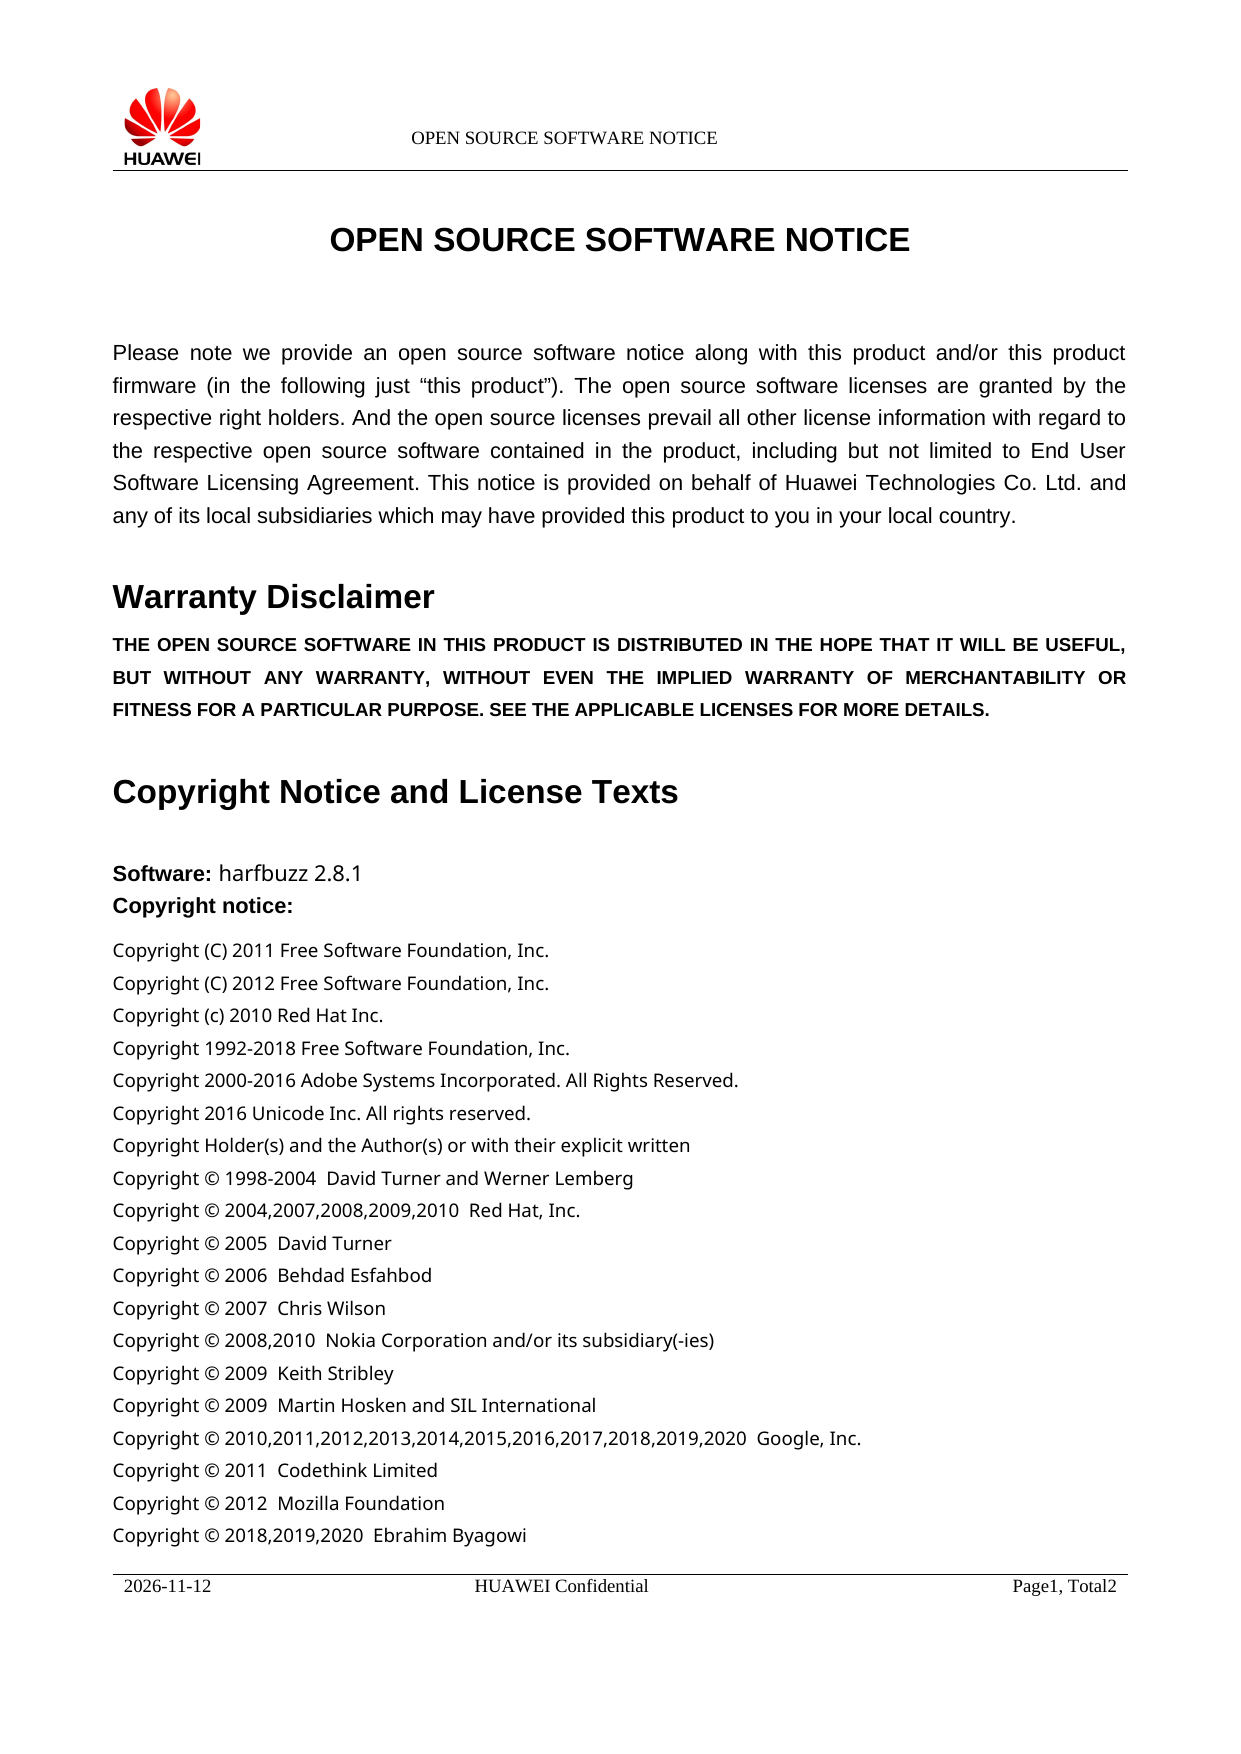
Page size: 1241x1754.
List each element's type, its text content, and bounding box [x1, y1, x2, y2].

text Copyright © 1998-2004 David Turner and Werner Lemberg [112, 1161, 1128, 1194]
title Software: harfbuzz 2.8.1 [112, 856, 1128, 889]
text Copyright (C) 2012 Free Software Foundation, Inc. [112, 966, 1128, 999]
text Please note we provide an open source software notice along with this product and/or this product firmware (in the following just “this product”). The open source software licenses are granted by the respective right holders. And the open source licenses prevail all other license information with regard to the respective open source software contained in the product, including but not limited to End User Software Licensing Agreement. This notice is provided on behalf of Huawei Technologies Co. Ltd. and any of its local subsidiaries which may have provided this product to you in your local country. [112, 336, 1128, 531]
text Copyright (c) 2010 Red Hat Inc. [112, 999, 1128, 1031]
text Copyright © 2010,2011,2012,2013,2014,2015,2016,2017,2018,2019,2020 Google, Inc. [112, 1421, 1128, 1454]
text Copyright Holder(s) and the Author(s) or with their explicit written [112, 1129, 1128, 1161]
text Copyright © 2018,2019,2020 Ebrahim Byagowi [112, 1519, 1128, 1551]
text Copyright © 2005 David Turner [112, 1226, 1128, 1259]
text Copyright © 2007 Chris Wilson [112, 1291, 1128, 1324]
text Copyright (C) 2011 Free Software Foundation, Inc. [112, 934, 1128, 966]
text Copyright © 2008,2010 Nokia Corporation and/or its subsidiary(-ies) [112, 1324, 1128, 1356]
text Copyright © 2009 Martin Hosken and SIL International [112, 1389, 1128, 1421]
text Copyright © 2012 Mozilla Foundation [112, 1486, 1128, 1519]
text Copyright notice: [112, 889, 1128, 921]
picture [124, 88, 201, 165]
text The open source software in this product is distributed in the hope that it will be useful, but WITHOUT ANY WARRANTY, without even the implied warranty of MERCHANTABILITY or FITNESS FOR A PARTICULAR PURPOSE. See the applicable licenses for more details. [112, 629, 1128, 726]
text Copyright © 2006 Behdad Esfahbod [112, 1259, 1128, 1291]
text Copyright © 2004,2007,2008,2009,2010 Red Hat, Inc. [112, 1194, 1128, 1226]
text Copyright © 2011 Codethink Limited [112, 1454, 1128, 1486]
text OPEN SOURCE SOFTWARE NOTICE [112, 206, 1128, 271]
text Copyright 2000-2016 Adobe Systems Incorporated. All Rights Reserved. [112, 1064, 1128, 1096]
text Copyright Notice and License Texts [112, 759, 1128, 824]
text Warranty Disclaimer [112, 564, 1128, 629]
text Copyright 1992-2018 Free Software Foundation, Inc. [112, 1031, 1128, 1064]
text Copyright © 2009 Keith Stribley [112, 1356, 1128, 1389]
text Copyright 2016 Unicode Inc. All rights reserved. [112, 1096, 1128, 1129]
